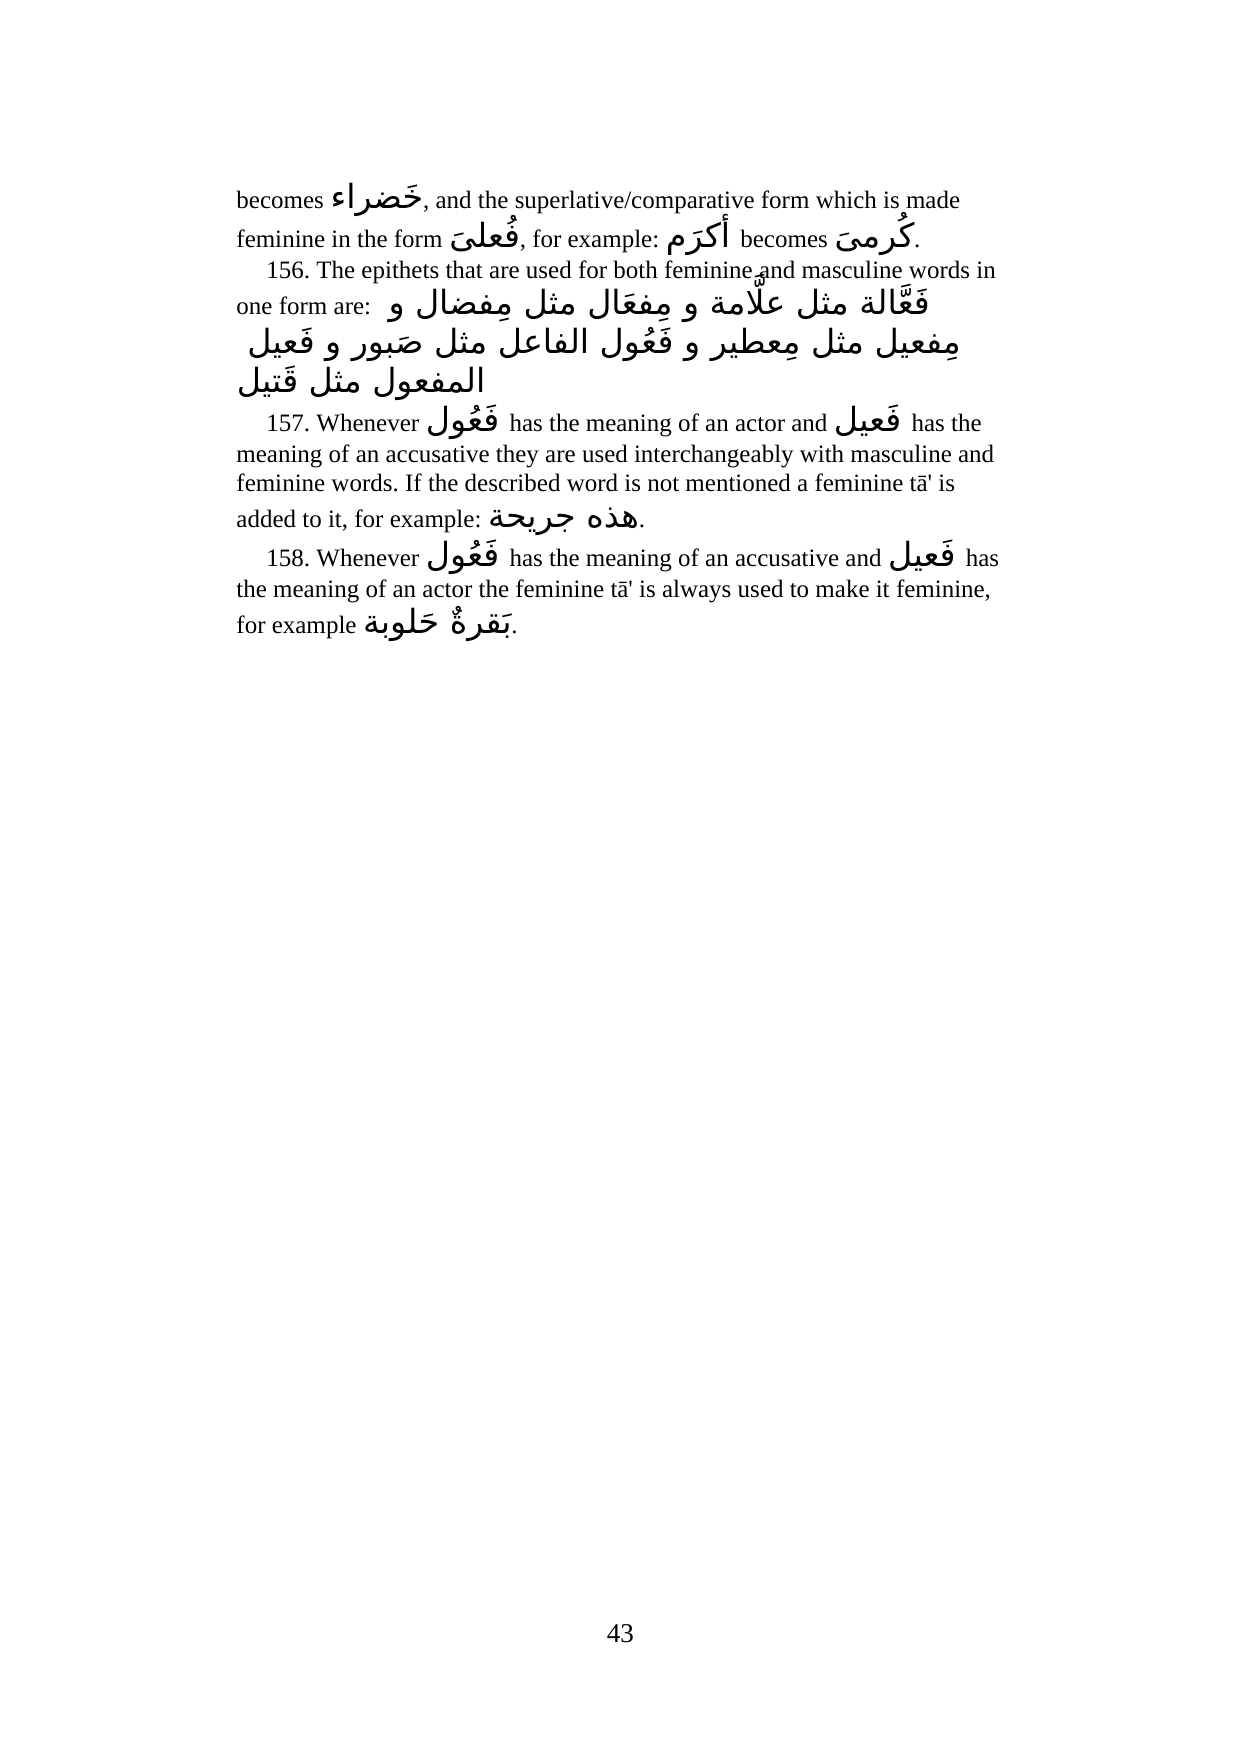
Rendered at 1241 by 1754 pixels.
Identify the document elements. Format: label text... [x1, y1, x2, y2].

text 158. Whenever فَعُول has the meaning of an accusative and فَعیل has the meaning of an actor the feminine tā' is always used to make it feminine, for example بَقرةٌ حَلوبة. [236, 535, 1004, 642]
text 156. The epithets that are used for both feminine and masculine words in one form are: فَعَّالة مثل علَّامة و مِفعَال مثل مِفضال و مِفعیل مثل مِعطیر و فَعُول الفاعل مثل صَبور و فَعیل المفعول مثل قَتیل [236, 255, 1004, 400]
text 157. Whenever فَعُول has the meaning of an actor and فَعیل has the meaning of an accusative they are used interchangeably with masculine and feminine words. If the described word is not mentioned a feminine tā' is added to it, for example: هذه جریحة. [236, 400, 1004, 535]
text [236, 177, 1004, 255]
